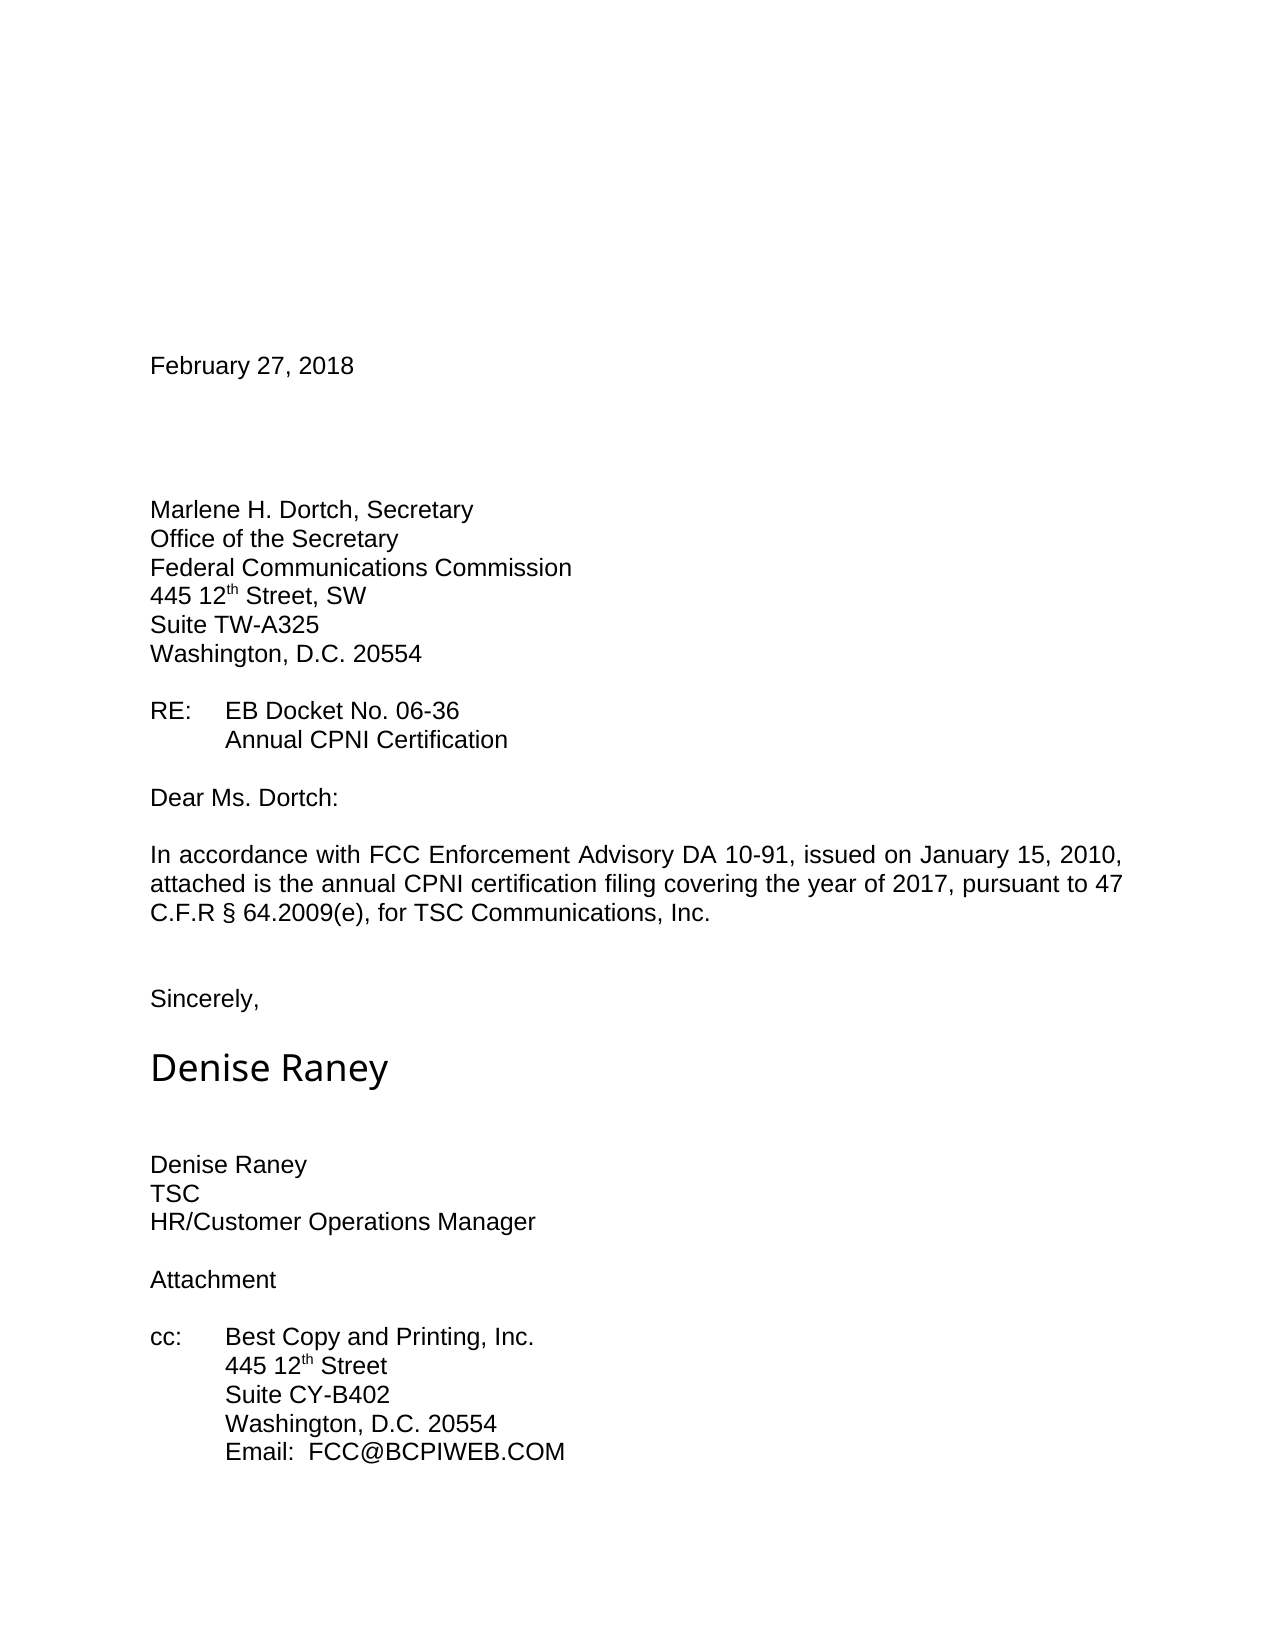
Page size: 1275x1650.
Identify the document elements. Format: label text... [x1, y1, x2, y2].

text Federal Communications Commission [150, 552, 1125, 581]
text Denise Raney [150, 1041, 1125, 1092]
text Email: FCC@BCPIWEB.COM [150, 1437, 1125, 1466]
text Suite CY-B402 [150, 1380, 1125, 1408]
text Sincerely, [150, 984, 1125, 1012]
text Office of the Secretary [150, 524, 1125, 552]
text Washington, D.C. 20554 [150, 1408, 1125, 1437]
text RE: EB Docket No. 06-36 [150, 696, 1125, 725]
text In accordance with FCC Enforcement Advisory DA 10-91, issued on January 15, 2010, attached is the annual CPNI certification filing covering the year of 2017, pursuant to 47 C.F.R § 64.2009(e), for TSC Communications, Inc. [150, 840, 1125, 926]
text Suite TW-A325 [150, 610, 1125, 639]
text HR/Customer Operations Manager [150, 1207, 1125, 1236]
text Dear Ms. Dortch: [150, 782, 1125, 811]
text TSC [150, 1178, 1125, 1207]
text cc: Best Copy and Printing, Inc. [150, 1322, 1125, 1351]
text Annual CPNI Certification [150, 725, 1125, 754]
text 445 12th Street, SW [150, 581, 1125, 610]
text Washington, D.C. 20554 [150, 639, 1125, 667]
text 445 12th Street [150, 1351, 1125, 1380]
text Attachment [150, 1265, 1125, 1293]
text Marlene H. Dortch, Secretary [150, 495, 1125, 524]
text Denise Raney [150, 1150, 1125, 1178]
text February 27, 2018 [150, 351, 1125, 380]
